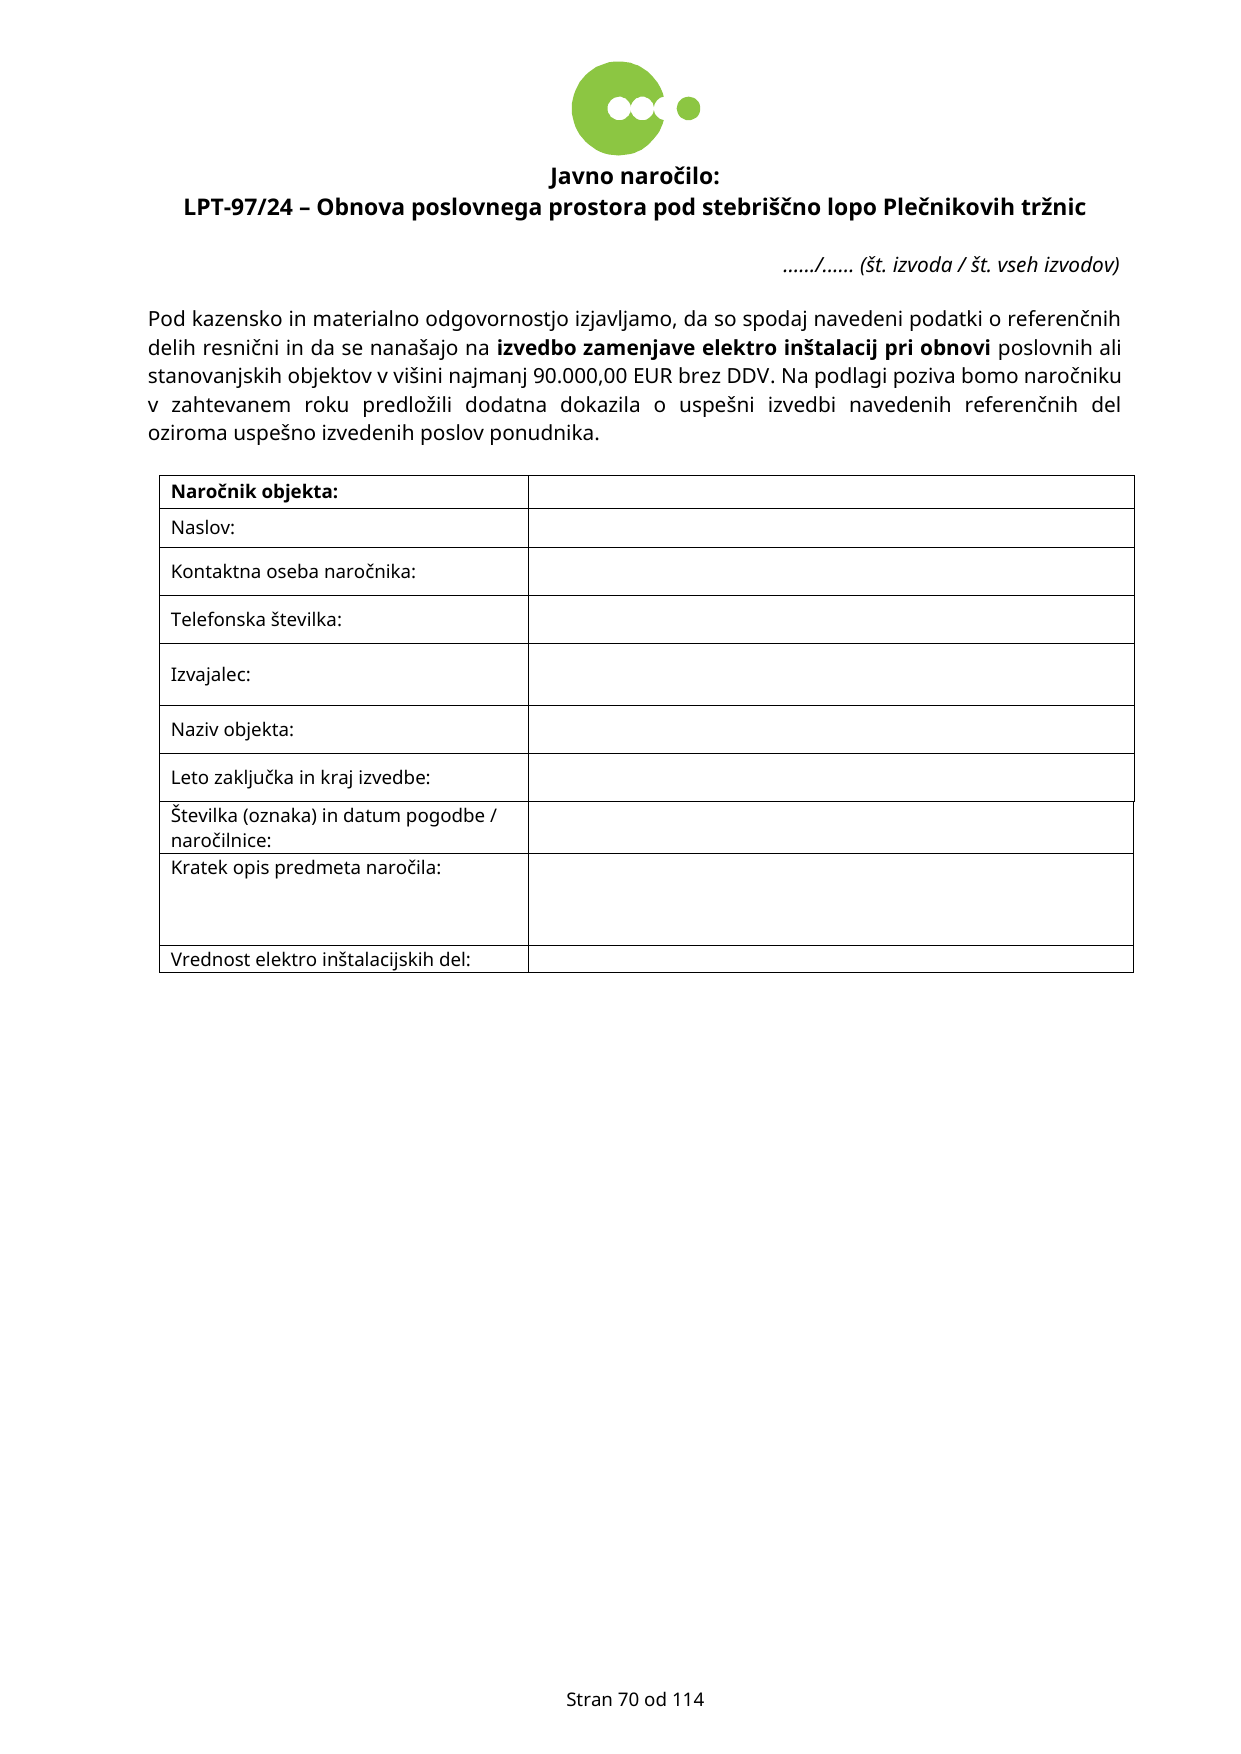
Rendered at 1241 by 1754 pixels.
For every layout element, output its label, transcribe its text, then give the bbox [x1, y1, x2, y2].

table_cell [529, 644, 1134, 705]
table_cell Telefonska številka: [160, 596, 528, 643]
text Javno naročilo: [148, 160, 1122, 191]
table_cell [529, 596, 1134, 643]
table_cell [529, 548, 1134, 594]
table_cell [529, 854, 1133, 945]
table_cell Naslov: [160, 509, 528, 547]
table_cell Kontaktna oseba naročnika: [160, 548, 528, 594]
text ……/…… (št. izvoda / št. vseh izvodov) [148, 251, 1122, 279]
table_cell [529, 802, 1133, 853]
table_cell [529, 946, 1133, 972]
table_cell [529, 509, 1134, 547]
table_header [529, 476, 1134, 507]
text Pod kazensko in materialno odgovornostjo izjavljamo, da so spodaj navedeni podatki o referenčnih delih resnični in da se nanašajo na izvedbo zamenjave elektro inštalacij pri obnovi poslovnih ali stanovanjskih objektov v višini najmanj 90.000,00 EUR brez DDV. Na podlagi poziva bomo naročniku v zahtevanem roku predložili dodatna dokazila o uspešni izvedbi navedenih referenčnih del oziroma uspešno izvedenih poslov ponudnika. [148, 304, 1122, 447]
table_cell [529, 706, 1134, 753]
table_cell Kratek opis predmeta naročila: [160, 854, 528, 945]
table_cell Naziv objekta: [160, 706, 528, 753]
table_cell Številka (oznaka) in datum pogodbe / naročilnice: [160, 802, 528, 853]
table_cell Vrednost elektro inštalacijskih del: [160, 946, 528, 972]
table_cell Leto zaključka in kraj izvedbe: [160, 754, 528, 801]
table_cell [529, 754, 1134, 801]
table_header Naročnik objekta: [160, 476, 528, 507]
text LPT-97/24 – Obnova poslovnega prostora pod stebriščno lopo Plečnikovih tržnic [148, 191, 1122, 222]
table_cell Izvajalec: [160, 644, 528, 705]
